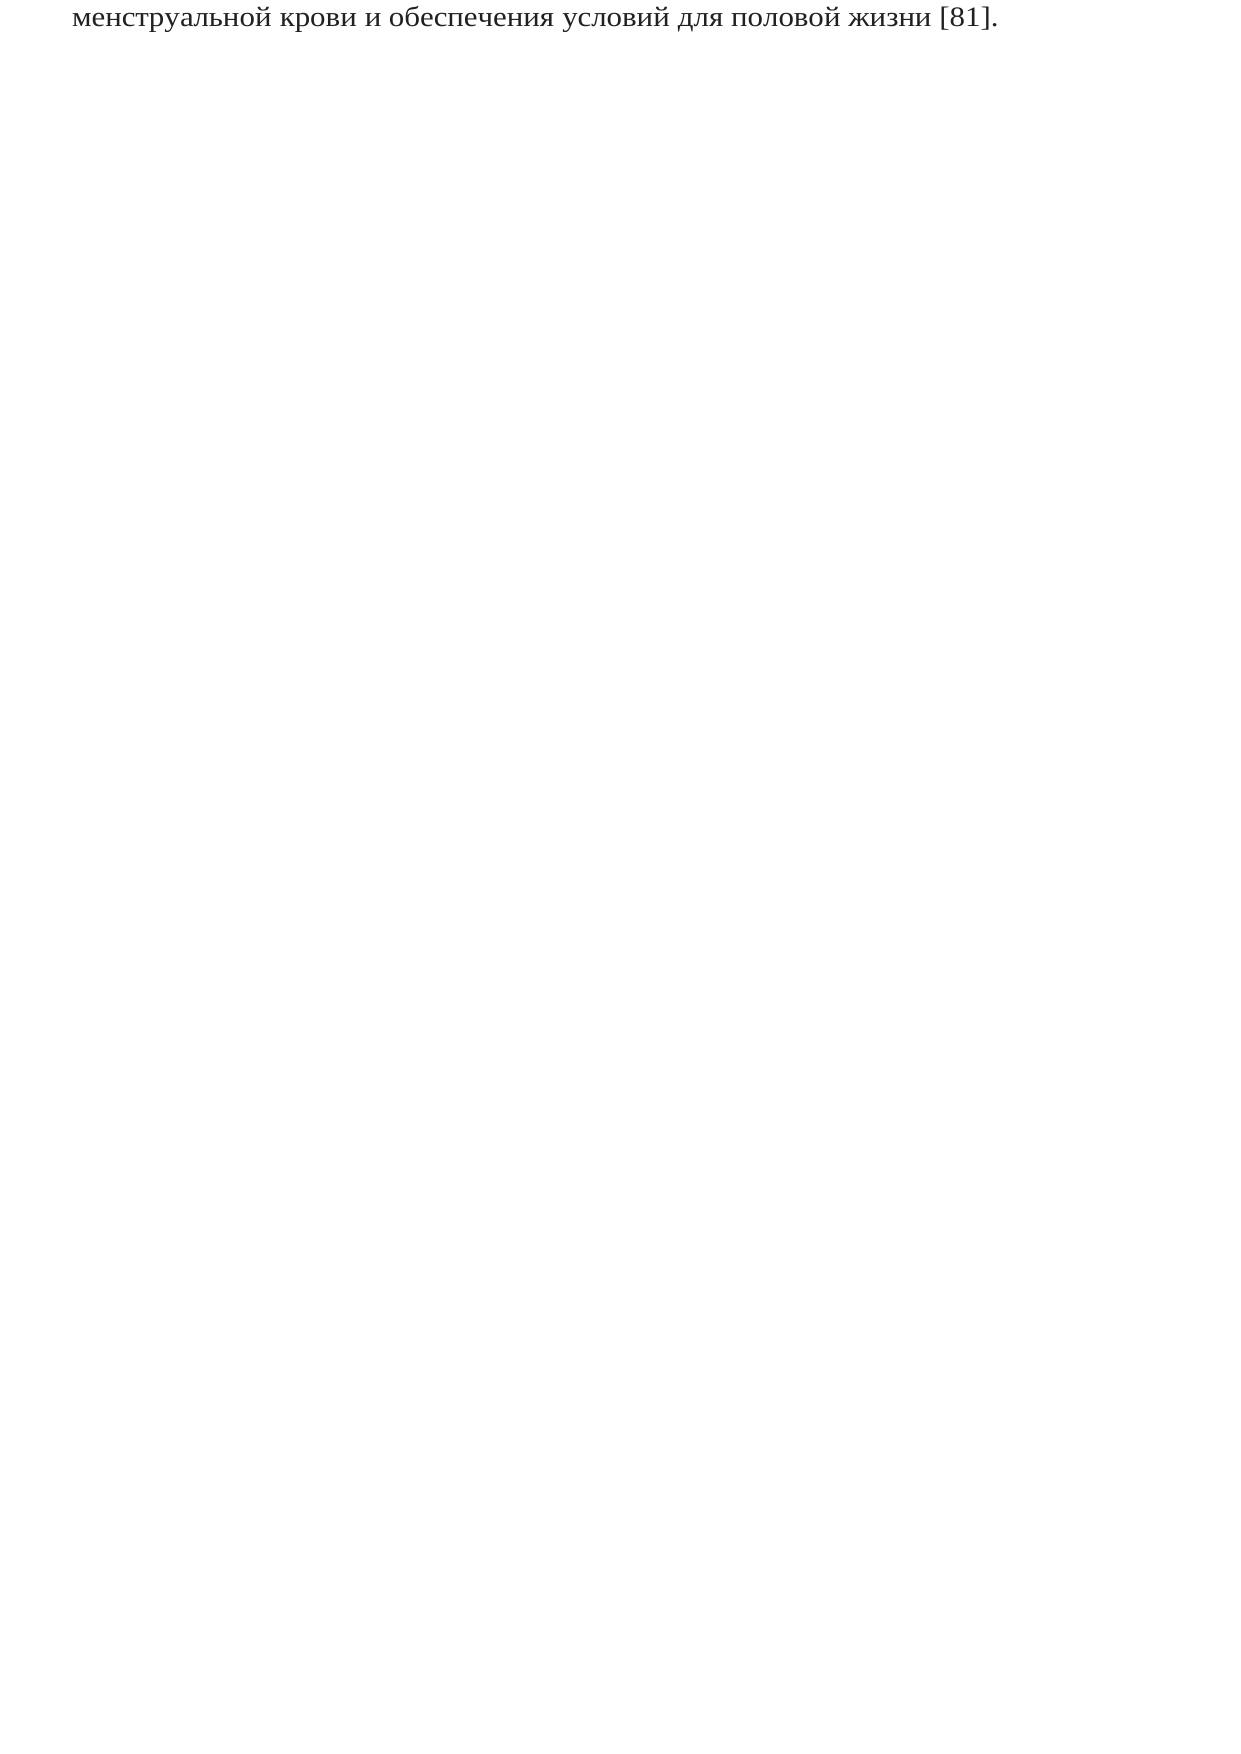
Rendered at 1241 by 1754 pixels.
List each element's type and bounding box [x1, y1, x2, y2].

text [72, 0, 1201, 32]
